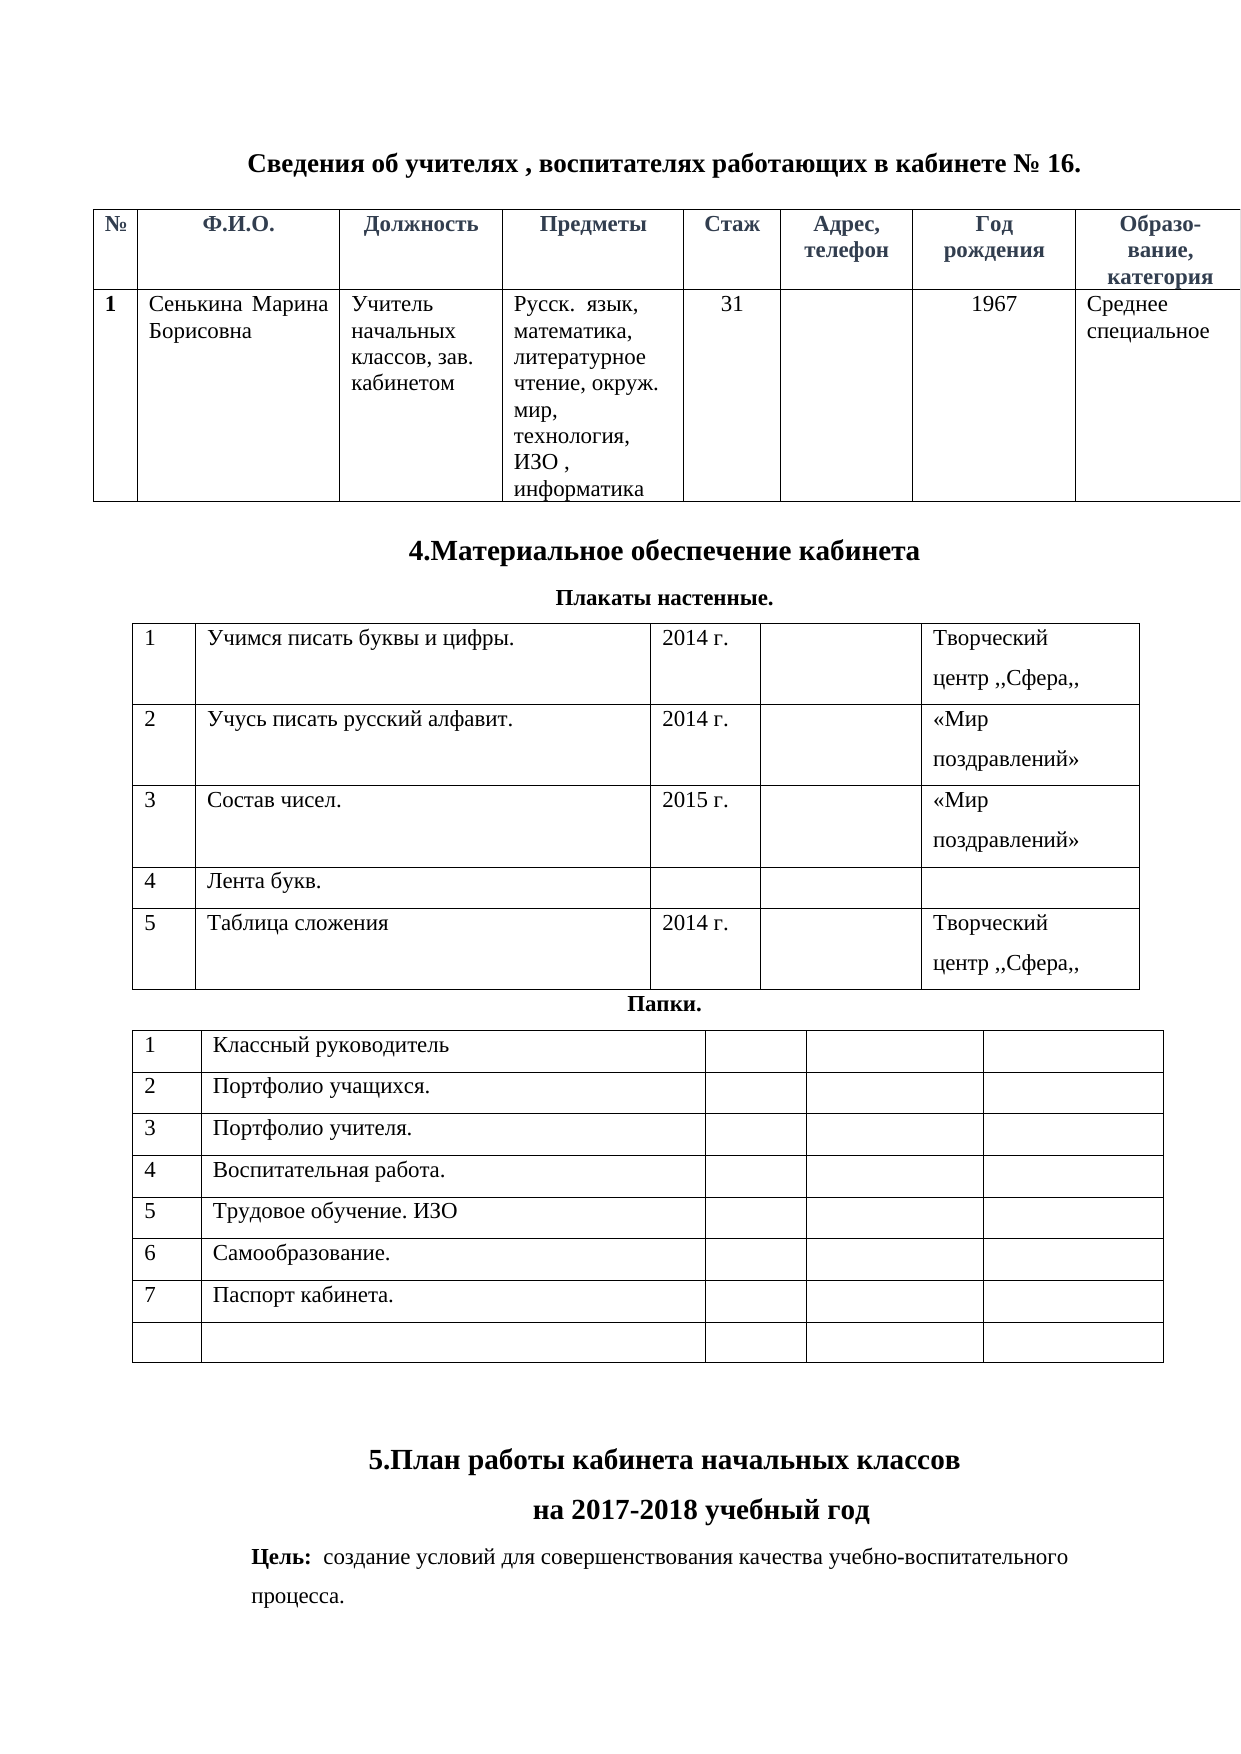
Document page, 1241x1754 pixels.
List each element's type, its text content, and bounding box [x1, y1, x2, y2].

table_header 2014 г. [651, 624, 760, 704]
table_header Творческий центр ,,Сфера,, [922, 624, 1139, 704]
table_cell Творческий центр ,,Сфера,, [922, 909, 1139, 989]
table_cell Сенькина Марина Борисовна [138, 290, 339, 501]
text 5.План работы кабинета начальных классов [177, 1442, 1152, 1476]
table_header Год рождения [913, 210, 1075, 289]
table_cell Русск. язык, математика, литературное чтение, окруж. мир, технология, ИЗО , информатика [503, 290, 683, 501]
table_cell [984, 1073, 1163, 1113]
table_cell [984, 1239, 1163, 1280]
table_cell 5 [133, 909, 195, 989]
table_cell 2014 г. [651, 909, 760, 989]
table_cell 4 [133, 1156, 201, 1197]
table_cell [706, 1114, 806, 1155]
table_cell Учитель начальных классов, зав. кабинетом [340, 290, 502, 501]
table_header Ф.И.О. [138, 210, 339, 289]
table_header [807, 1031, 983, 1072]
table_header Адрес, телефон [781, 210, 912, 289]
table_cell Состав чисел. [196, 786, 650, 867]
text Сведения об учителях , воспитателях работающих в кабинете № 16. [177, 147, 1152, 178]
table_cell [807, 1323, 983, 1362]
table_cell 5 [133, 1198, 201, 1238]
table_cell [807, 1198, 983, 1238]
table_cell [807, 1114, 983, 1155]
table_header 1 [133, 1031, 201, 1072]
table_cell 31 [684, 290, 780, 501]
table_cell Портфолио учащихся. [202, 1073, 705, 1113]
table_header 1 [133, 624, 195, 704]
table_cell Воспитательная работа. [202, 1156, 705, 1197]
table_header [984, 1031, 1163, 1072]
table_cell «Мир поздравлений» [922, 705, 1139, 785]
table_cell [706, 1239, 806, 1280]
table_header [706, 1031, 806, 1072]
table_header № [94, 210, 137, 289]
table_cell «Мир поздравлений» [922, 786, 1139, 867]
table_header [761, 624, 921, 704]
table_cell [706, 1073, 806, 1113]
table_header Предметы [503, 210, 683, 289]
table_cell [761, 909, 921, 989]
table_cell 1 [94, 290, 137, 501]
text Плакаты настенные. [177, 584, 1152, 610]
table_cell [761, 868, 921, 908]
table_cell [807, 1281, 983, 1322]
table_header Классный руководитель [202, 1031, 705, 1072]
table_cell [807, 1156, 983, 1197]
table_cell Паспорт кабинета. [202, 1281, 705, 1322]
table_cell [984, 1198, 1163, 1238]
table_cell 2 [133, 705, 195, 785]
table_cell [984, 1114, 1163, 1155]
table_cell [761, 705, 921, 785]
table_cell [984, 1323, 1163, 1362]
text Цель: создание условий для совершенствования качества учебно-воспитательного процесса. [251, 1543, 1152, 1608]
table_cell [807, 1239, 983, 1280]
text Папки. [177, 990, 1152, 1017]
table_header Должность [340, 210, 502, 289]
table_cell [706, 1156, 806, 1197]
table_cell [984, 1281, 1163, 1322]
table_cell 1967 [913, 290, 1075, 501]
table_cell [807, 1073, 983, 1113]
table_cell 2014 г. [651, 705, 760, 785]
table_cell [781, 290, 912, 501]
table_cell 3 [133, 786, 195, 867]
table_header Учимся писать буквы и цифры. [196, 624, 650, 704]
table_cell [651, 868, 760, 908]
table_cell 6 [133, 1239, 201, 1280]
table_cell [984, 1156, 1163, 1197]
table_cell Таблица сложения [196, 909, 650, 989]
table_cell 2 [133, 1073, 201, 1113]
table_header Стаж [684, 210, 780, 289]
table_cell [133, 1323, 201, 1362]
table_cell Самообразование. [202, 1239, 705, 1280]
table_cell 7 [133, 1281, 201, 1322]
text 4.Материальное обеспечение кабинета [177, 533, 1152, 567]
text на 2017-2018 учебный год [177, 1492, 1152, 1526]
table_cell [761, 786, 921, 867]
table_cell [706, 1281, 806, 1322]
table_cell Трудовое обучение. ИЗО [202, 1198, 705, 1238]
table_cell [202, 1323, 705, 1362]
table_header Образо- вание, категория [1076, 210, 1240, 289]
table_cell [706, 1198, 806, 1238]
table_cell 2015 г. [651, 786, 760, 867]
table_cell [706, 1323, 806, 1362]
table_cell Учусь писать русский алфавит. [196, 705, 650, 785]
table_cell Среднее специальное [1076, 290, 1240, 501]
table_cell Лента букв. [196, 868, 650, 908]
table_cell Портфолио учителя. [202, 1114, 705, 1155]
table_cell [922, 868, 1139, 908]
table_cell 3 [133, 1114, 201, 1155]
table_cell 4 [133, 868, 195, 908]
